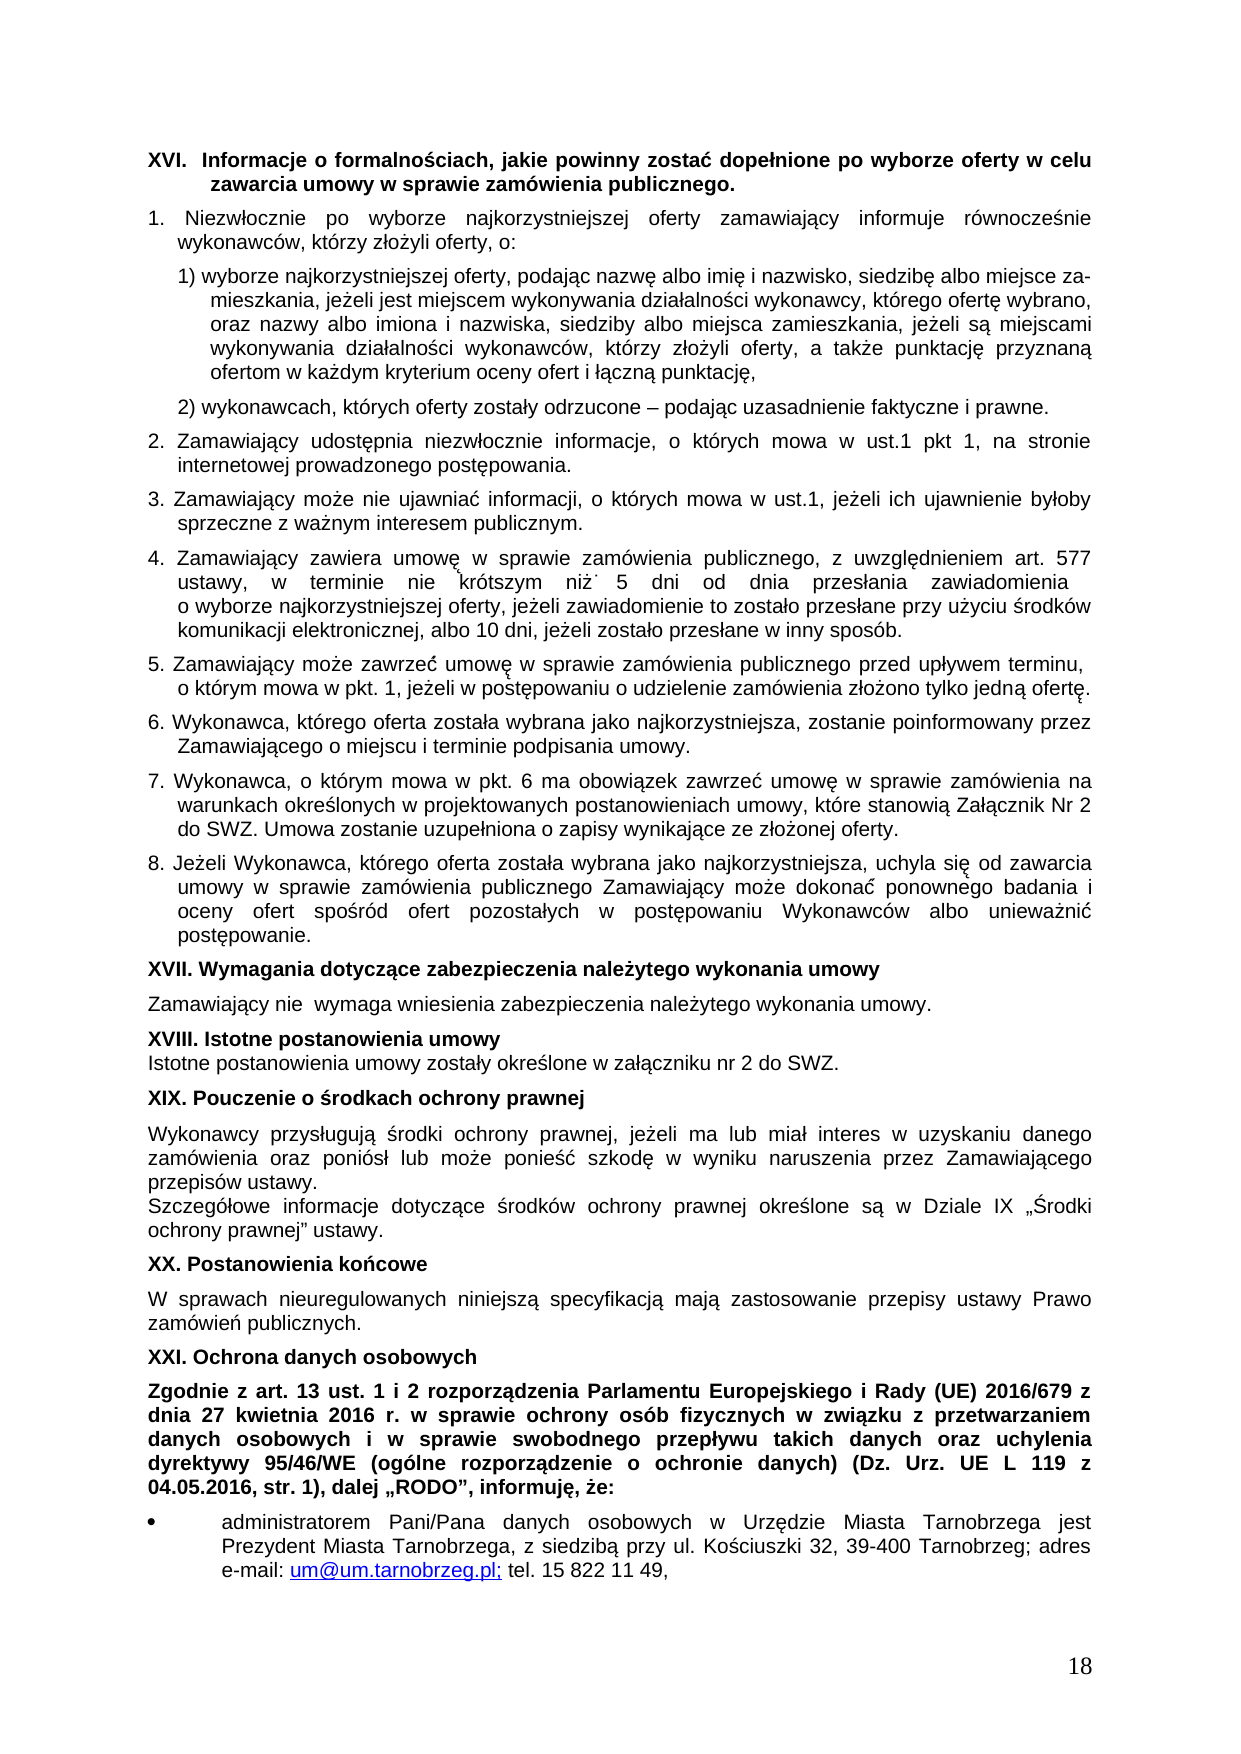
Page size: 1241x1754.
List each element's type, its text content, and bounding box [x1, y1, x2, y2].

text 7. Wykonawca, o którym mowa w pkt. 6 ma obowiązek zawrzeć umowę w sprawie zamówienia na warunkach określonych w projektowanych postanowieniach umowy, które stanowią Załącznik Nr 2 do SWZ. Umowa zostanie uzupełniona o zapisy wynikające ze złożonej oferty. [148, 768, 1093, 840]
text XXI. Ochrona danych osobowych [148, 1345, 1093, 1369]
text 1. Niezwłocznie po wyborze najkorzystniejszej oferty zamawiający informuje równocześnie wykonawców, którzy złożyli oferty, o: [148, 206, 1093, 254]
text Wykonawcy przysługują środki ochrony prawnej, jeżeli ma lub miał interes w uzyskaniu danego zamówienia oraz poniósł lub może ponieść szkodę w wyniku naruszenia przez Zamawiającego przepisów ustawy. [148, 1122, 1093, 1194]
text 4. Zamawiający zawiera umowę̨ w sprawie zamówienia publicznego, z uwzględnieniem art. 577 ustawy, w terminie nie krótszym niż̇ 5 dni od dnia przesłania zawiadomienia o wyborze najkorzystniejszej oferty, jeżeli zawiadomienie to zostało przesłane przy użyciu środków komunikacji elektronicznej, albo 10 dni, jeżeli zostało przesłane w inny sposób. [148, 546, 1093, 641]
text Zamawiający nie wymaga wniesienia zabezpieczenia należytego wykonania umowy. [148, 991, 1093, 1015]
list administratorem Pani/Pana danych osobowych w Urzędzie Miasta Tarnobrzega jest Prezydent Miasta Tarnobrzega, z siedzibą przy ul. Kościuszki 32, 39-400 Tarnobrzeg; adres e-mail: um@um.tarnobrzeg.pl; tel. 15 822 11 49, [148, 1509, 1093, 1582]
text XVII. Wymagania dotyczące zabezpieczenia należytego wykonania umowy [148, 957, 1093, 981]
text XX. Postanowienia końcowe [148, 1252, 1093, 1276]
text W sprawach nieuregulowanych niniejszą specyfikacją mają zastosowanie przepisy ustawy Prawo zamówień publicznych. [148, 1287, 1093, 1334]
text 2) wykonawcach, których oferty zostały odrzucone – podając uzasadnienie faktyczne i prawne. [177, 394, 1093, 418]
text Istotne postanowienia umowy zostały określone w załączniku nr 2 do SWZ. [148, 1051, 1093, 1075]
text XIX. Pouczenie o środkach ochrony prawnej [148, 1086, 1093, 1109]
text XVI. Informacje o formalnościach, jakie powinny zostać dopełnione po wyborze oferty w celu zawarcia umowy w sprawie zamówienia publicznego. [148, 148, 1093, 196]
text 3. Zamawiający może nie ujawniać informacji, o których mowa w ust.1, jeżeli ich ujawnienie byłoby sprzeczne z ważnym interesem publicznym. [148, 487, 1093, 535]
text 8. Jeżeli Wykonawca, którego oferta została wybrana jako najkorzystniejsza, uchyla się̨ od zawarcia umowy w sprawie zamówienia publicznego Zamawiający może dokonać́ ponownego badania i oceny ofert spośród ofert pozostałych w postępowaniu Wykonawców albo unieważnić́ postępowanie. [148, 851, 1093, 947]
text 6. Wykonawca, którego oferta została wybrana jako najkorzystniejsza, zostanie poinformowany przez Zamawiającego o miejscu i terminie podpisania umowy. [148, 710, 1093, 758]
text Zgodnie z art. 13 ust. 1 i 2 rozporządzenia Parlamentu Europejskiego i Rady (UE) 2016/679 z dnia 27 kwietnia 2016 r. w sprawie ochrony osób fizycznych w związku z przetwarzaniem danych osobowych i w sprawie swobodnego przepływu takich danych oraz uchylenia dyrektywy 95/46/WE (ogólne rozporządzenie o ochronie danych) (Dz. Urz. UE L 119 z 04.05.2016, str. 1), dalej „RODO”, informuję, że: [148, 1379, 1093, 1499]
text 2. Zamawiający udostępnia niezwłocznie informacje, o których mowa w ust.1 pkt 1, na stronie internetowej prowadzonego postępowania. [148, 429, 1093, 477]
text XVIII. Istotne postanowienia umowy [148, 1027, 1093, 1051]
text Szczegółowe informacje dotyczące środków ochrony prawnej określone są w Dziale IX „Środki ochrony prawnej” ustawy. [148, 1194, 1093, 1242]
text 5. Zamawiający może zawrzeć́ umowę̨ w sprawie zamówienia publicznego przed upływem terminu, o którym mowa w pkt. 1, jeżeli w postępowaniu o udzielenie zamówienia złożono tylko jedną ofertę̨. [148, 652, 1093, 700]
text 1) wyborze najkorzystniejszej oferty, podając nazwę albo imię i nazwisko, siedzibę albo miejsce za-mieszkania, jeżeli jest miejscem wykonywania działalności wykonawcy, którego ofertę wybrano, oraz nazwy albo imiona i nazwiska, siedziby albo miejsca zamieszkania, jeżeli są miejscami wykonywania działalności wykonawców, którzy złożyli oferty, a także punktację przyznaną ofertom w każdym kryterium oceny ofert i łączną punktację, [177, 264, 1093, 384]
